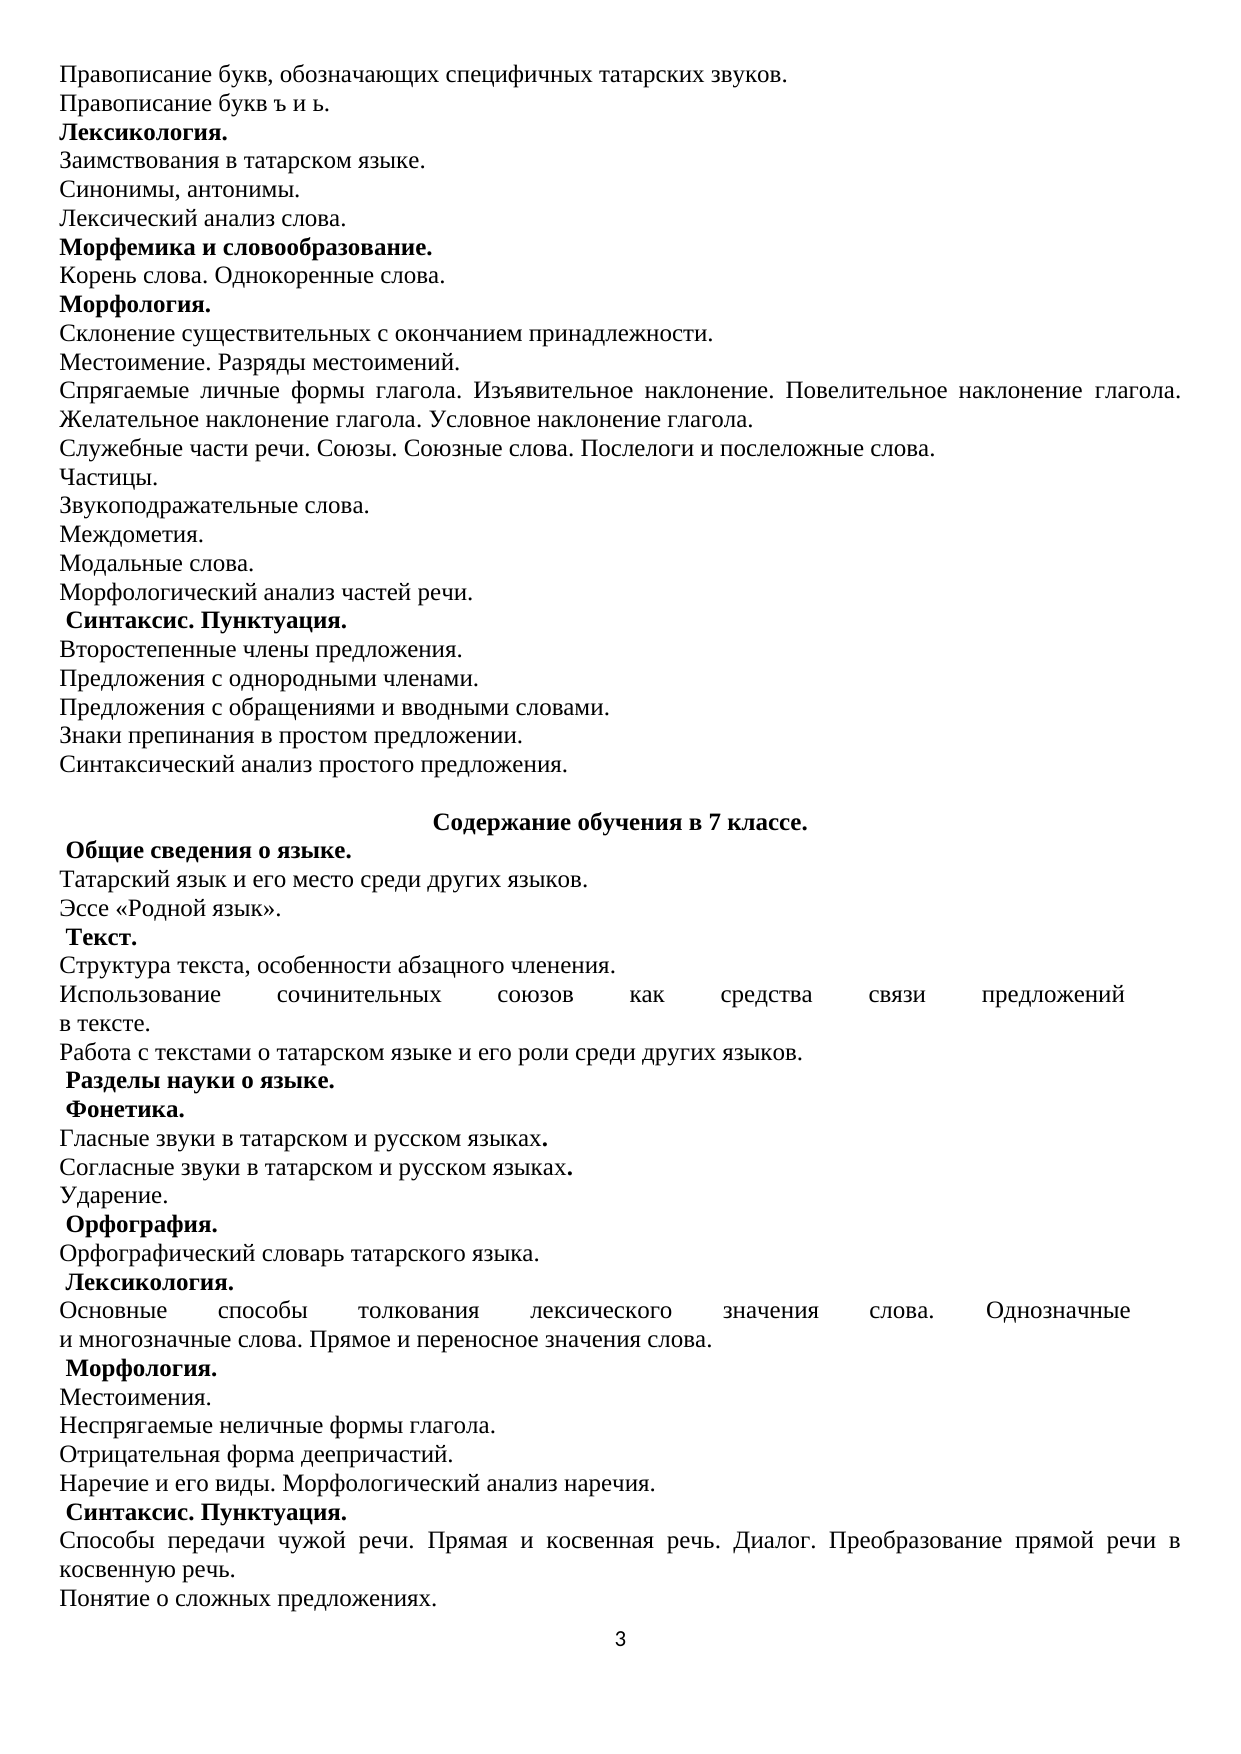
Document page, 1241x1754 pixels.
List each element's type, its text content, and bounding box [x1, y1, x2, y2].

text Ударение. [59, 1180, 1181, 1209]
text Общие сведения о языке. [59, 835, 1181, 864]
text Местоимения. [59, 1382, 1181, 1410]
text Спрягаемые личные формы глагола. Изъявительное наклонение. Повелительное наклонение глагола. Желательное наклонение глагола. Условное наклонение глагола. [59, 375, 1181, 433]
text Согласные звуки в татарском и русском языках. [59, 1152, 1181, 1180]
text Морфология. [59, 289, 1181, 318]
text Отрицательная форма деепричастий. [59, 1439, 1181, 1468]
text Неспрягаемые неличные формы глагола. [59, 1410, 1181, 1439]
text Склонение существительных с окончанием принадлежности. [59, 318, 1181, 347]
text Междометия. [59, 519, 1181, 548]
text Корень слова. Однокоренные слова. [59, 260, 1181, 289]
text Частицы. [59, 462, 1181, 490]
text Заимствования в татарском языке. [59, 145, 1181, 174]
text Структура текста, особенности абзацного членения. [59, 950, 1181, 979]
text Лексикология. [59, 117, 1181, 145]
text Содержание обучения в 7 классе. [59, 807, 1181, 835]
text Звукоподражательные слова. [59, 490, 1181, 519]
text Предложения с однородными членами. [59, 663, 1181, 692]
text Понятие о сложных предложениях. [59, 1583, 1181, 1612]
text Текст. [59, 922, 1181, 950]
text Морфемика и словообразование. [59, 232, 1181, 260]
text Способы передачи чужой речи. Прямая и косвенная речь. Диалог. Преобразование прямой речи в косвенную речь. [59, 1525, 1181, 1583]
text Правописание букв, обозначающих специфичных татарских звуков. [59, 59, 1181, 88]
text Морфологический анализ частей речи. [59, 577, 1181, 605]
text Использование сочинительных союзов как средства связи предложений в тексте. [59, 979, 1181, 1037]
text Фонетика. [59, 1094, 1181, 1123]
text Лексикология. [59, 1267, 1181, 1295]
text Работа с текстами о татарском языке и его роли среди других языков. [59, 1037, 1181, 1065]
text Правописание букв ъ и ь. [59, 88, 1181, 117]
text Разделы науки о языке. [59, 1065, 1181, 1094]
text Наречие и его виды. Морфологический анализ наречия. [59, 1468, 1181, 1497]
text Морфология. [59, 1353, 1181, 1382]
text Орфография. [59, 1209, 1181, 1238]
text Синтаксис. Пунктуация. [59, 605, 1181, 634]
text Предложения с обращениями и вводными словами. [59, 692, 1181, 720]
text Лексический анализ слова. [59, 203, 1181, 232]
text Гласные звуки в татарском и русском языках. [59, 1123, 1181, 1152]
text Синтаксис. Пунктуация. [59, 1497, 1181, 1525]
text Синонимы, антонимы. [59, 174, 1181, 203]
text Служебные части речи. Союзы. Союзные слова. Послелоги и послеложные слова. [59, 433, 1181, 462]
text Знаки препинания в простом предложении. [59, 720, 1181, 749]
text Второстепенные члены предложения. [59, 634, 1181, 663]
text Татарский язык и его место среди других языков. [59, 864, 1181, 893]
text Основные способы толкования лексического значения слова. Однозначные и многозначные слова. Прямое и переносное значения слова. [59, 1295, 1181, 1353]
text Синтаксический анализ простого предложения. [59, 749, 1181, 778]
text Эссе «Родной язык». [59, 893, 1181, 922]
text Местоимение. Разряды местоимений. [59, 347, 1181, 375]
text Орфографический словарь татарского языка. [59, 1238, 1181, 1267]
text Модальные слова. [59, 548, 1181, 577]
